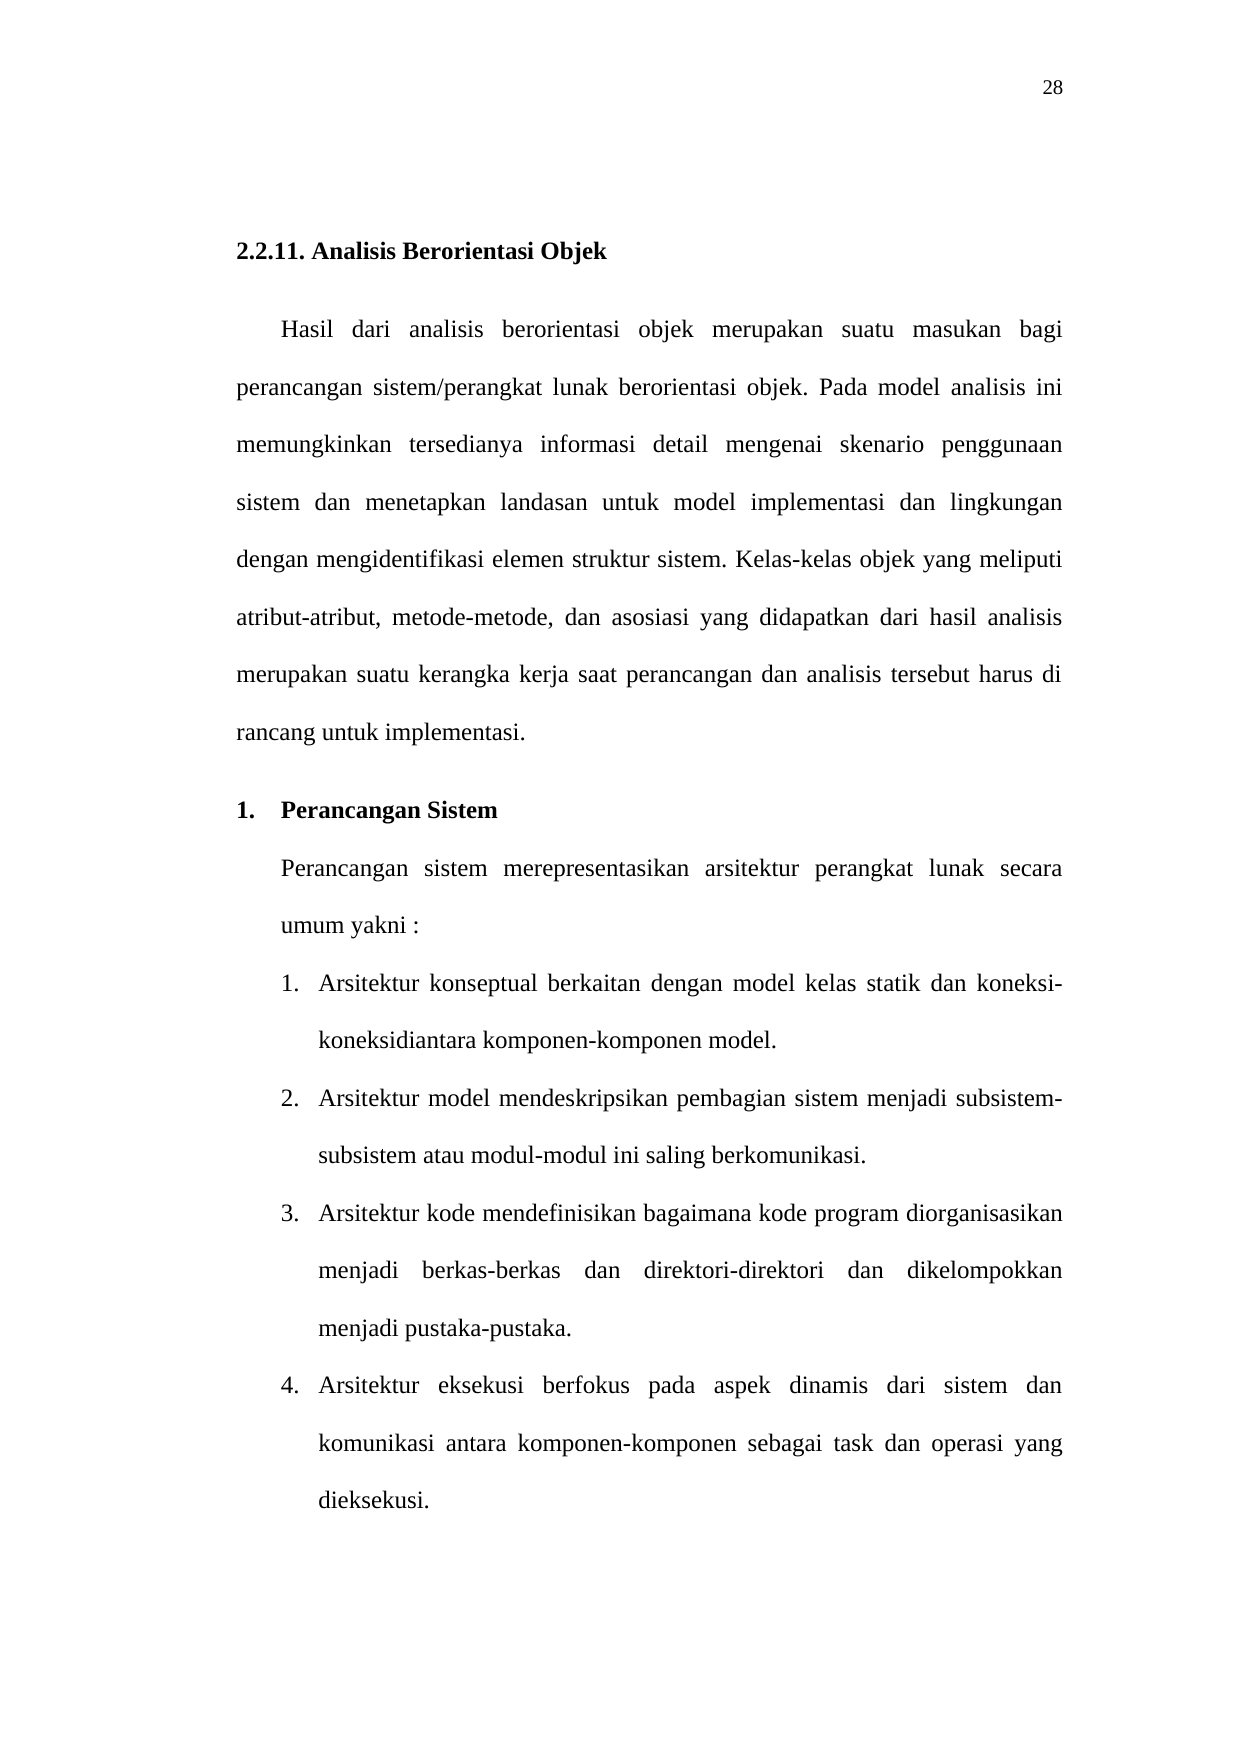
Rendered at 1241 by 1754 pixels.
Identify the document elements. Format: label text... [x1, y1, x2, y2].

list Perancangan Sistem [236, 795, 1063, 824]
list Arsitektur kode mendefinisikan bagaimana kode program diorganisasikan menjadi berkas-berkas dan direktori-direktori dan dikelompokkan menjadi pustaka-pustaka. [281, 1198, 1063, 1342]
text Hasil dari analisis berorientasi objek merupakan suatu masukan bagi perancangan sistem/perangkat lunak berorientasi objek. Pada model analisis ini memungkinkan tersedianya informasi detail mengenai skenario penggunaan sistem dan menetapkan landasan untuk model implementasi dan lingkungan dengan mengidentifikasi elemen struktur sistem. Kelas-kelas objek yang meliputi atribut-atribut, metode-metode, dan asosiasi yang didapatkan dari hasil analisis merupakan suatu kerangka kerja saat perancangan dan analisis tersebut harus di rancang untuk implementasi. [236, 314, 1063, 746]
list Arsitektur eksekusi berfokus pada aspek dinamis dari sistem dan komunikasi antara komponen-komponen sebagai task dan operasi yang dieksekusi. [281, 1370, 1063, 1514]
text 2.2.11. Analisis Berorientasi Objek [236, 236, 1063, 265]
list Perancangan sistem merepresentasikan arsitektur perangkat lunak secara umum yakni : [281, 853, 1063, 939]
list Arsitektur model mendeskripsikan pembagian sistem menjadi subsistem-subsistem atau modul-modul ini saling berkomunikasi. [281, 1083, 1063, 1169]
list Arsitektur konseptual berkaitan dengan model kelas statik dan koneksi-koneksidiantara komponen-komponen model. [281, 968, 1063, 1054]
